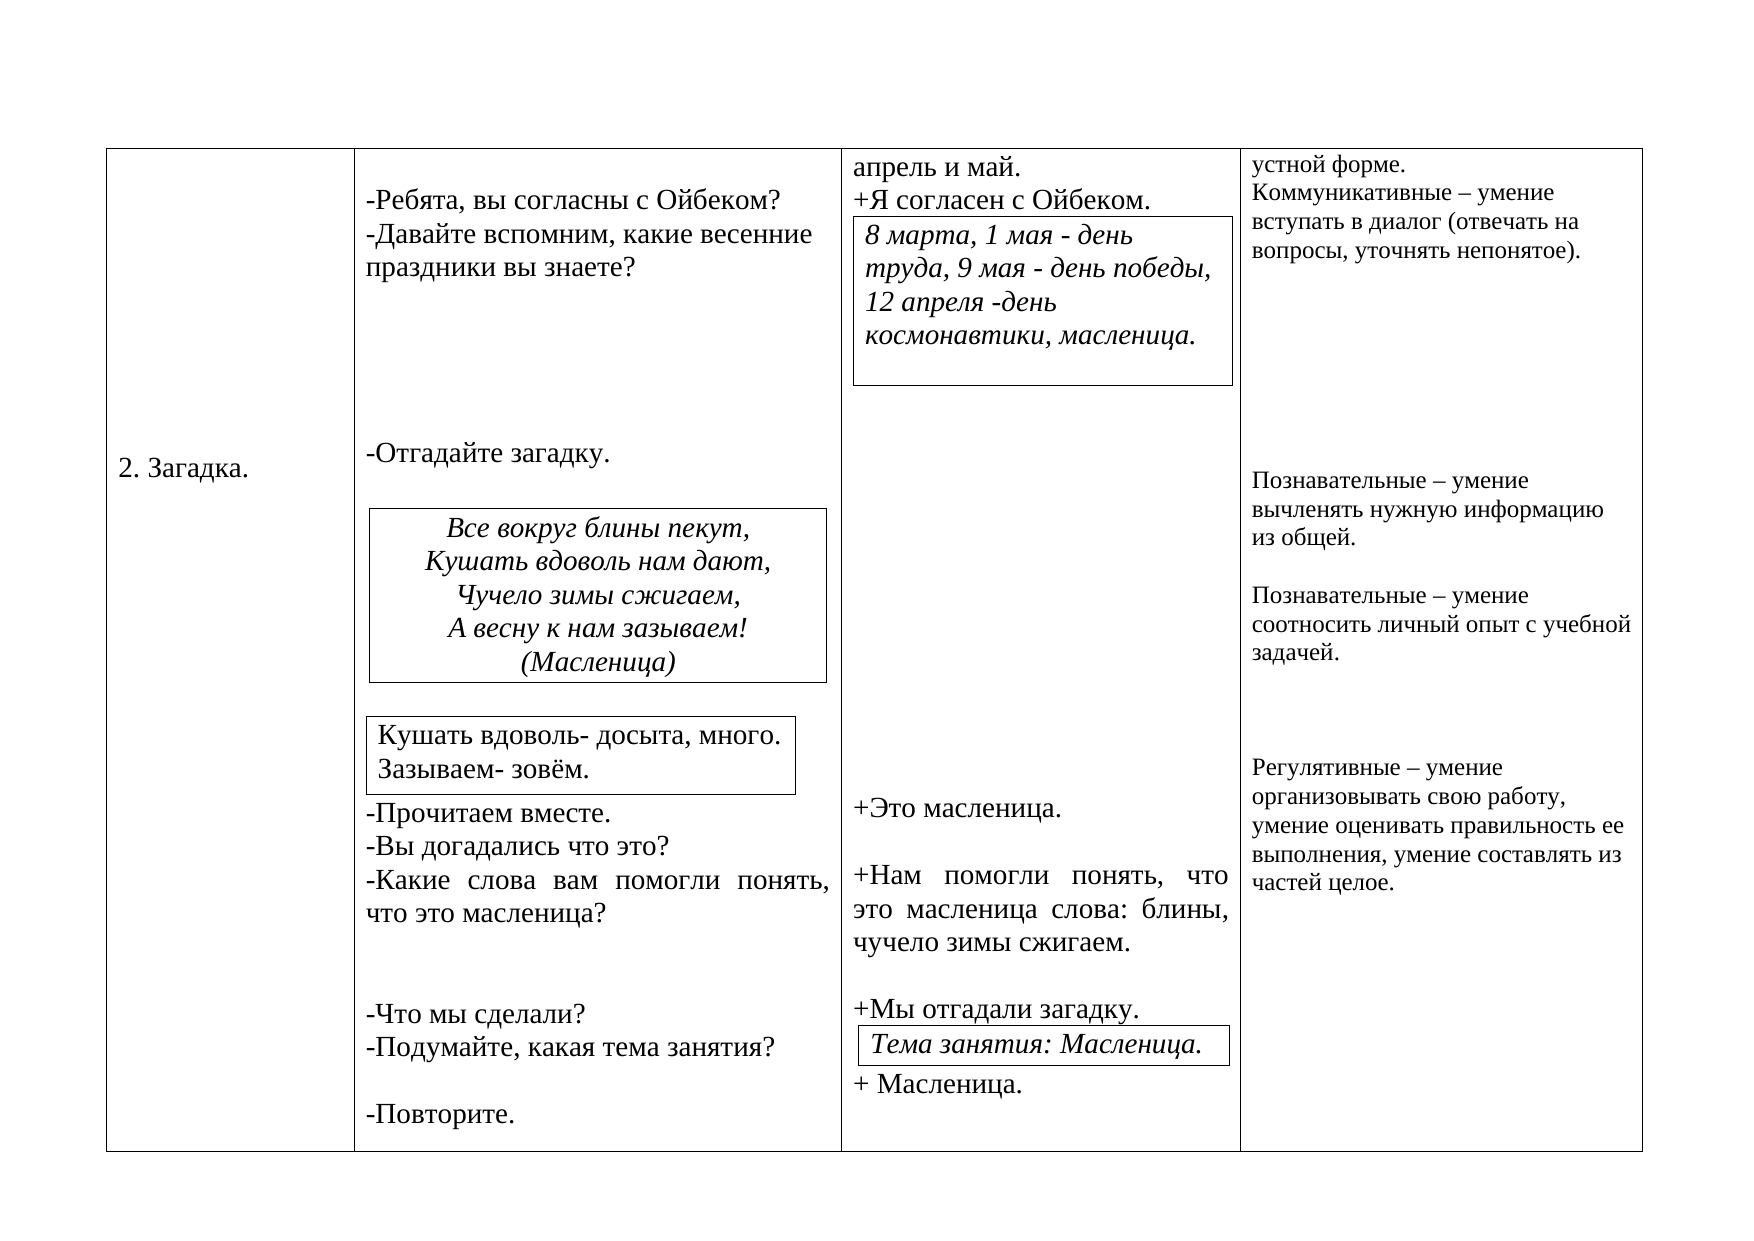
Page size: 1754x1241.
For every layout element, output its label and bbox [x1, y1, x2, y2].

table_cell [842, 149, 1240, 1151]
table_cell [1241, 149, 1642, 1151]
table_cell [107, 149, 354, 1151]
table_cell [355, 149, 841, 1151]
